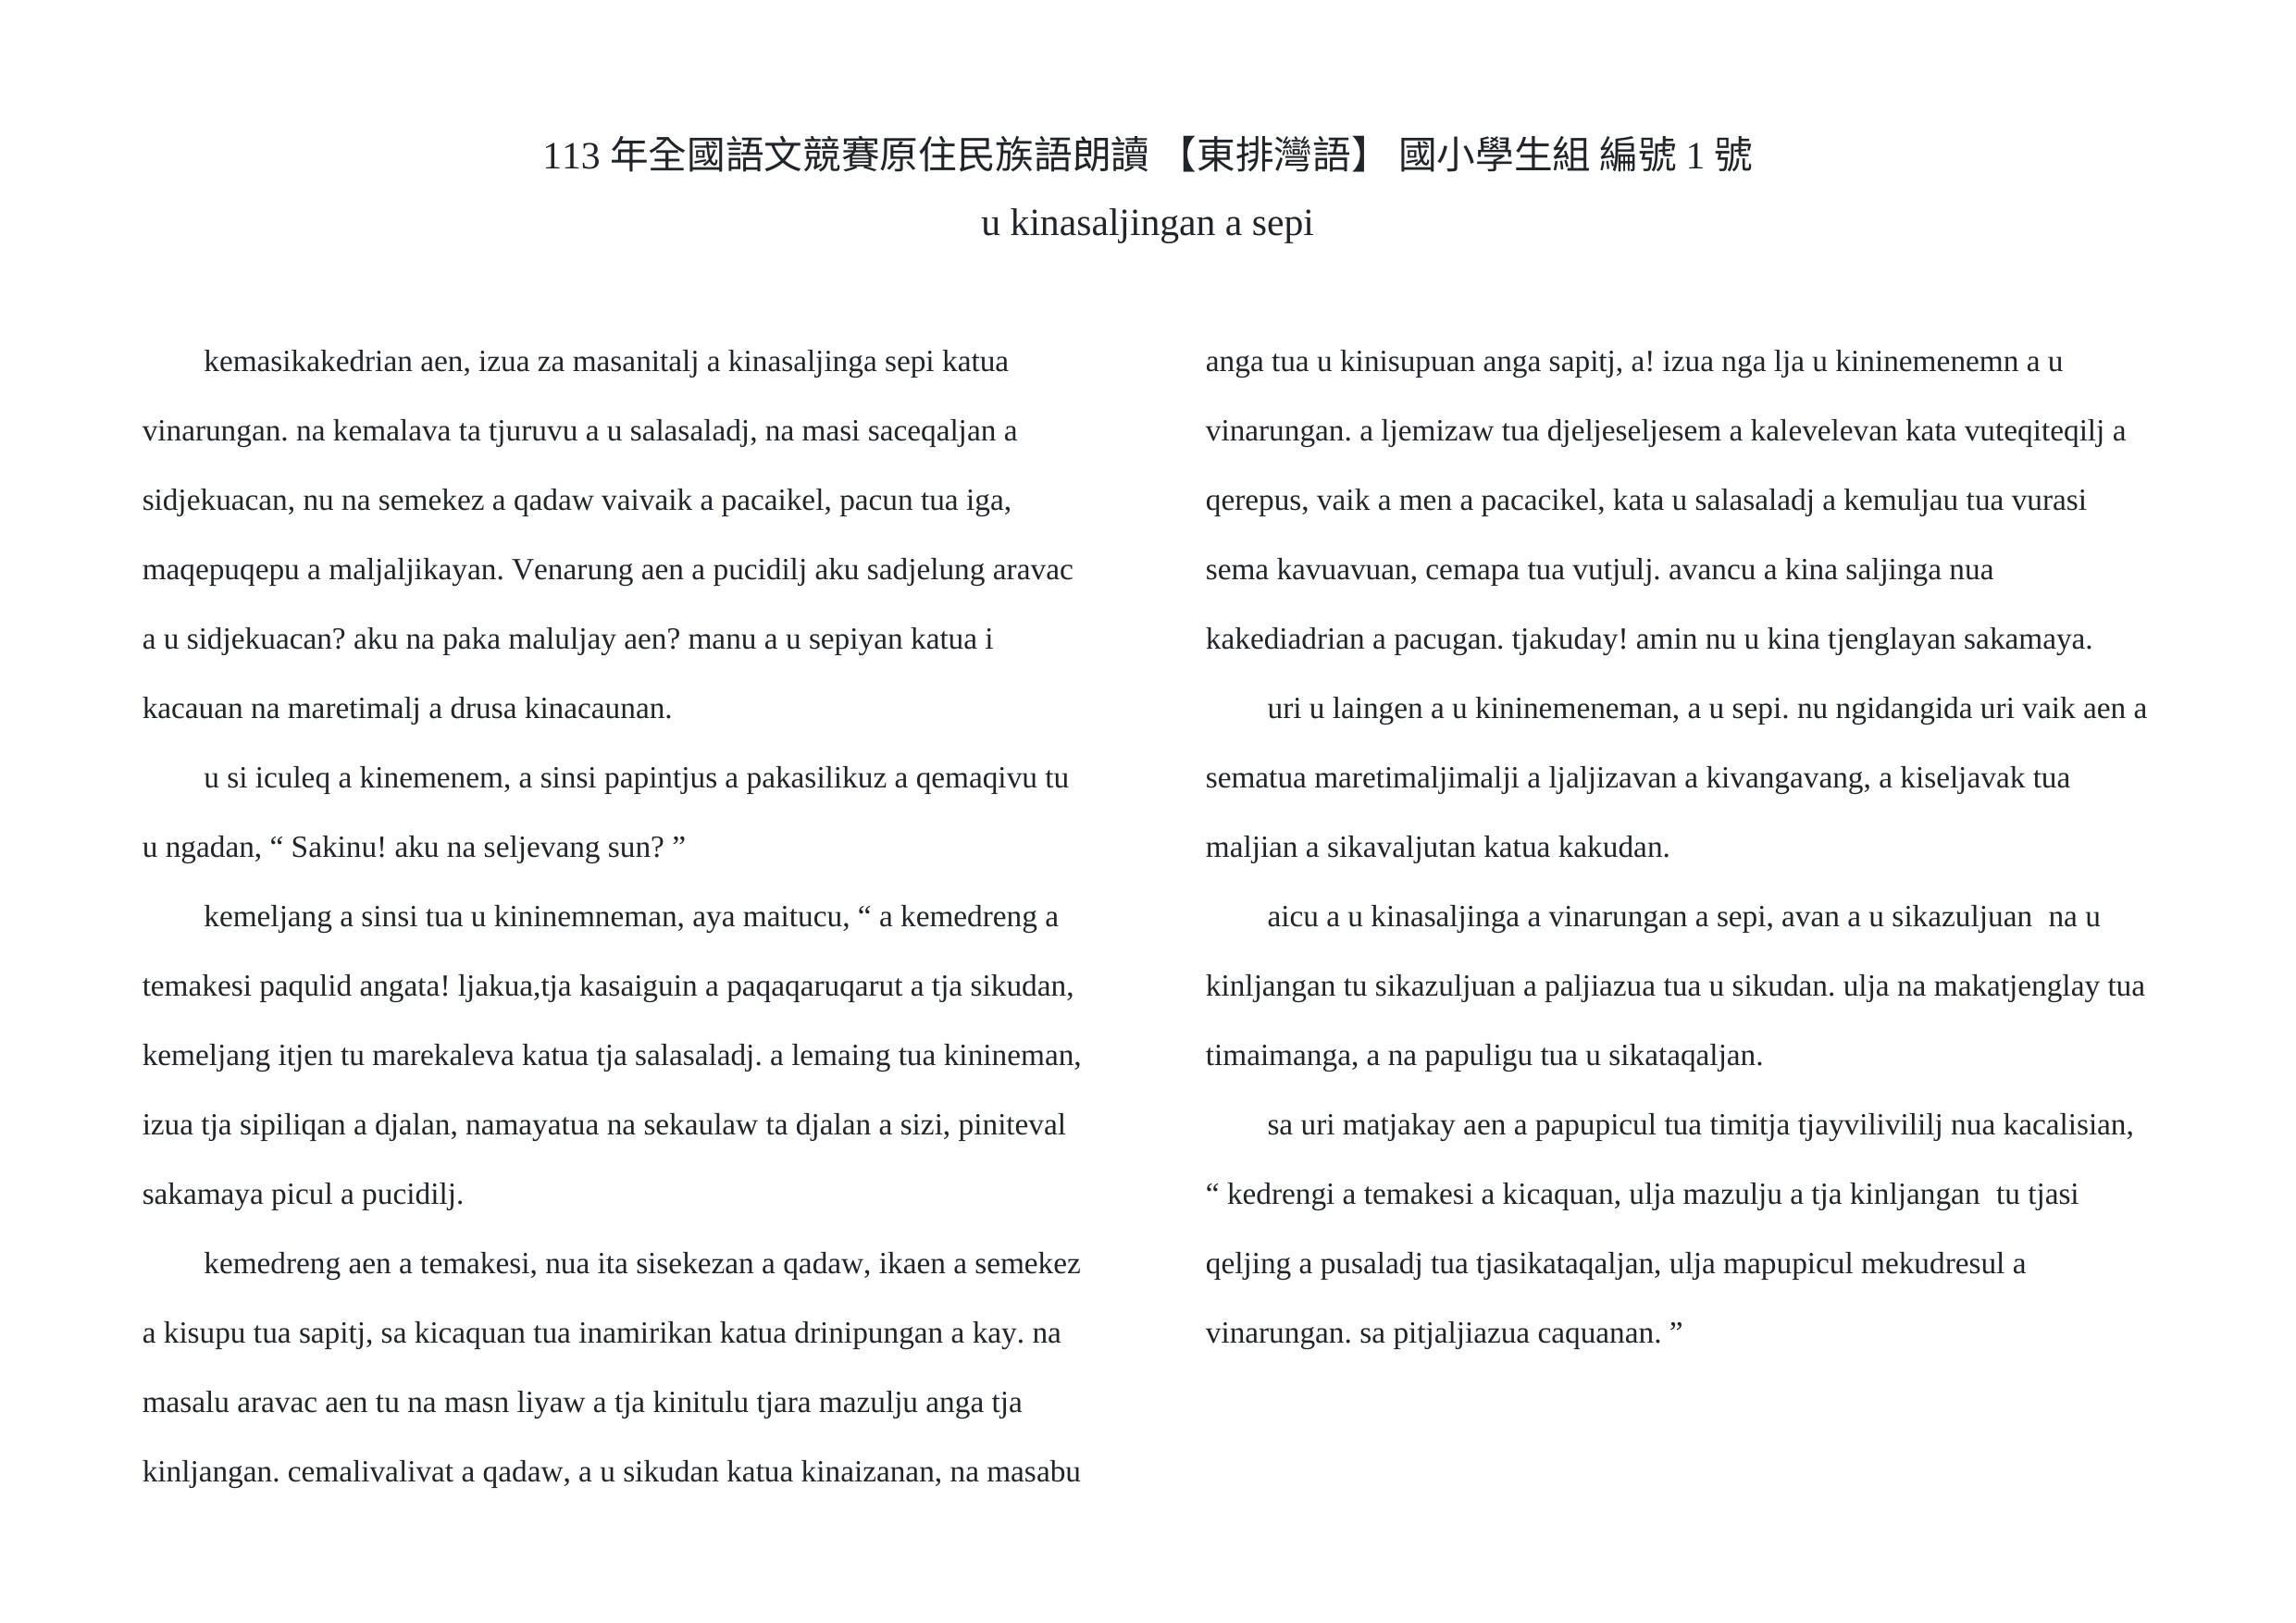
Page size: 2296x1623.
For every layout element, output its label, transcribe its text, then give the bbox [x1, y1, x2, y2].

text kemedreng aen a temakesi, nua ita sisekezan a qadaw, ikaen a semekez a kisupu tua sapitj, sa kicaquan tua inamirikan katua drinipungan a kay. na masalu aravac aen tu na masn liyaw a tja kinitulu tjara mazulju anga tja kinljangan. cemalivalivat a qadaw, a u sikudan katua kinaizanan, na masabu anga tua u kinisupuan anga sapitj, a! izua nga lja u kininemenemn a u vinarungan. a ljemizaw tua djeljeseljesem a kalevelevan kata vuteqiteqilj a qerepus, vaik a men a pacacikel, kata u salasaladj a kemuljau tua vurasi sema kavuavuan, cemapa tua vutjulj. avancu a kina saljinga nua kakediadrian a pacugan. tjakuday! amin nu u kina tjenglayan sakamaya. [1206, 326, 2153, 673]
text sa uri matjakay aen a papupicul tua timitja tjayvilivililj nua kacalisian, “ kedrengi a temakesi a kicaquan, ulja mazulju a tja kinljangan tu tjasi qeljing a pusaladj tua tjasikataqaljan, ulja mapupicul mekudresul a vinarungan. sa pitjaljiazua caquanan. ” [1206, 1089, 2153, 1367]
text 113 年全國語文競賽原住民族語朗讀 【東排灣語】 國小學生組 編號 1 號 [142, 118, 2153, 187]
text kemedreng aen a temakesi, nua ita sisekezan a qadaw, ikaen a semekez a kisupu tua sapitj, sa kicaquan tua inamirikan katua drinipungan a kay. na masalu aravac aen tu na masn liyaw a tja kinitulu tjara mazulju anga tja kinljangan. cemalivalivat a qadaw, a u sikudan katua kinaizanan, na masabu anga tua u kinisupuan anga sapitj, a! izua nga lja u kininemenemn a u vinarungan. a ljemizaw tua djeljeseljesem a kalevelevan kata vuteqiteqilj a qerepus, vaik a men a pacacikel, kata u salasaladj a kemuljau tua vurasi sema kavuavuan, cemapa tua vutjulj. avancu a kina saljinga nua kakediadrian a pacugan. tjakuday! amin nu u kina tjenglayan sakamaya. [142, 1228, 1090, 1505]
text uri u laingen a u kininemeneman, a u sepi. nu ngidangida uri vaik aen a sematua maretimaljimalji a ljaljizavan a kivangavang, a kiseljavak tua maljian a sikavaljutan katua kakudan. [1206, 673, 2153, 881]
text kemasikakedrian aen, izua za masanitalj a kinasaljinga sepi katua vinarungan. na kemalava ta tjuruvu a u salasaladj, na masi saceqaljan a sidjekuacan, nu na semekez a qadaw vaivaik a pacaikel, pacun tua iga, maqepuqepu a maljaljikayan. Venarung aen a pucidilj aku sadjelung aravac a u sidjekuacan? aku na paka maluljay aen? manu a u sepiyan katua i kacauan na maretimalj a drusa kinacaunan. [142, 326, 1090, 742]
text aicu a u kinasaljinga a vinarungan a sepi, avan a u sikazuljuan na u kinljangan tu sikazuljuan a paljiazua tua u sikudan. ulja na makatjenglay tua timaimanga, a na papuligu tua u sikataqaljan. [1206, 881, 2153, 1089]
text u kinasaljingan a sepi [142, 187, 2153, 256]
text kemeljang a sinsi tua u kininemneman, aya maitucu, “ a kemedreng a temakesi paqulid angata! ljakua,tja kasaiguin a paqaqaruqarut a tja sikudan, kemeljang itjen tu marekaleva katua tja salasaladj. a lemaing tua kinineman, izua tja sipiliqan a djalan, namayatua na sekaulaw ta djalan a sizi, piniteval sakamaya picul a pucidilj. [142, 881, 1090, 1228]
text u si iculeq a kinemenem, a sinsi papintjus a pakasilikuz a qemaqivu tu u ngadan, “ Sakinu! aku na seljevang sun? ” [142, 742, 1090, 881]
